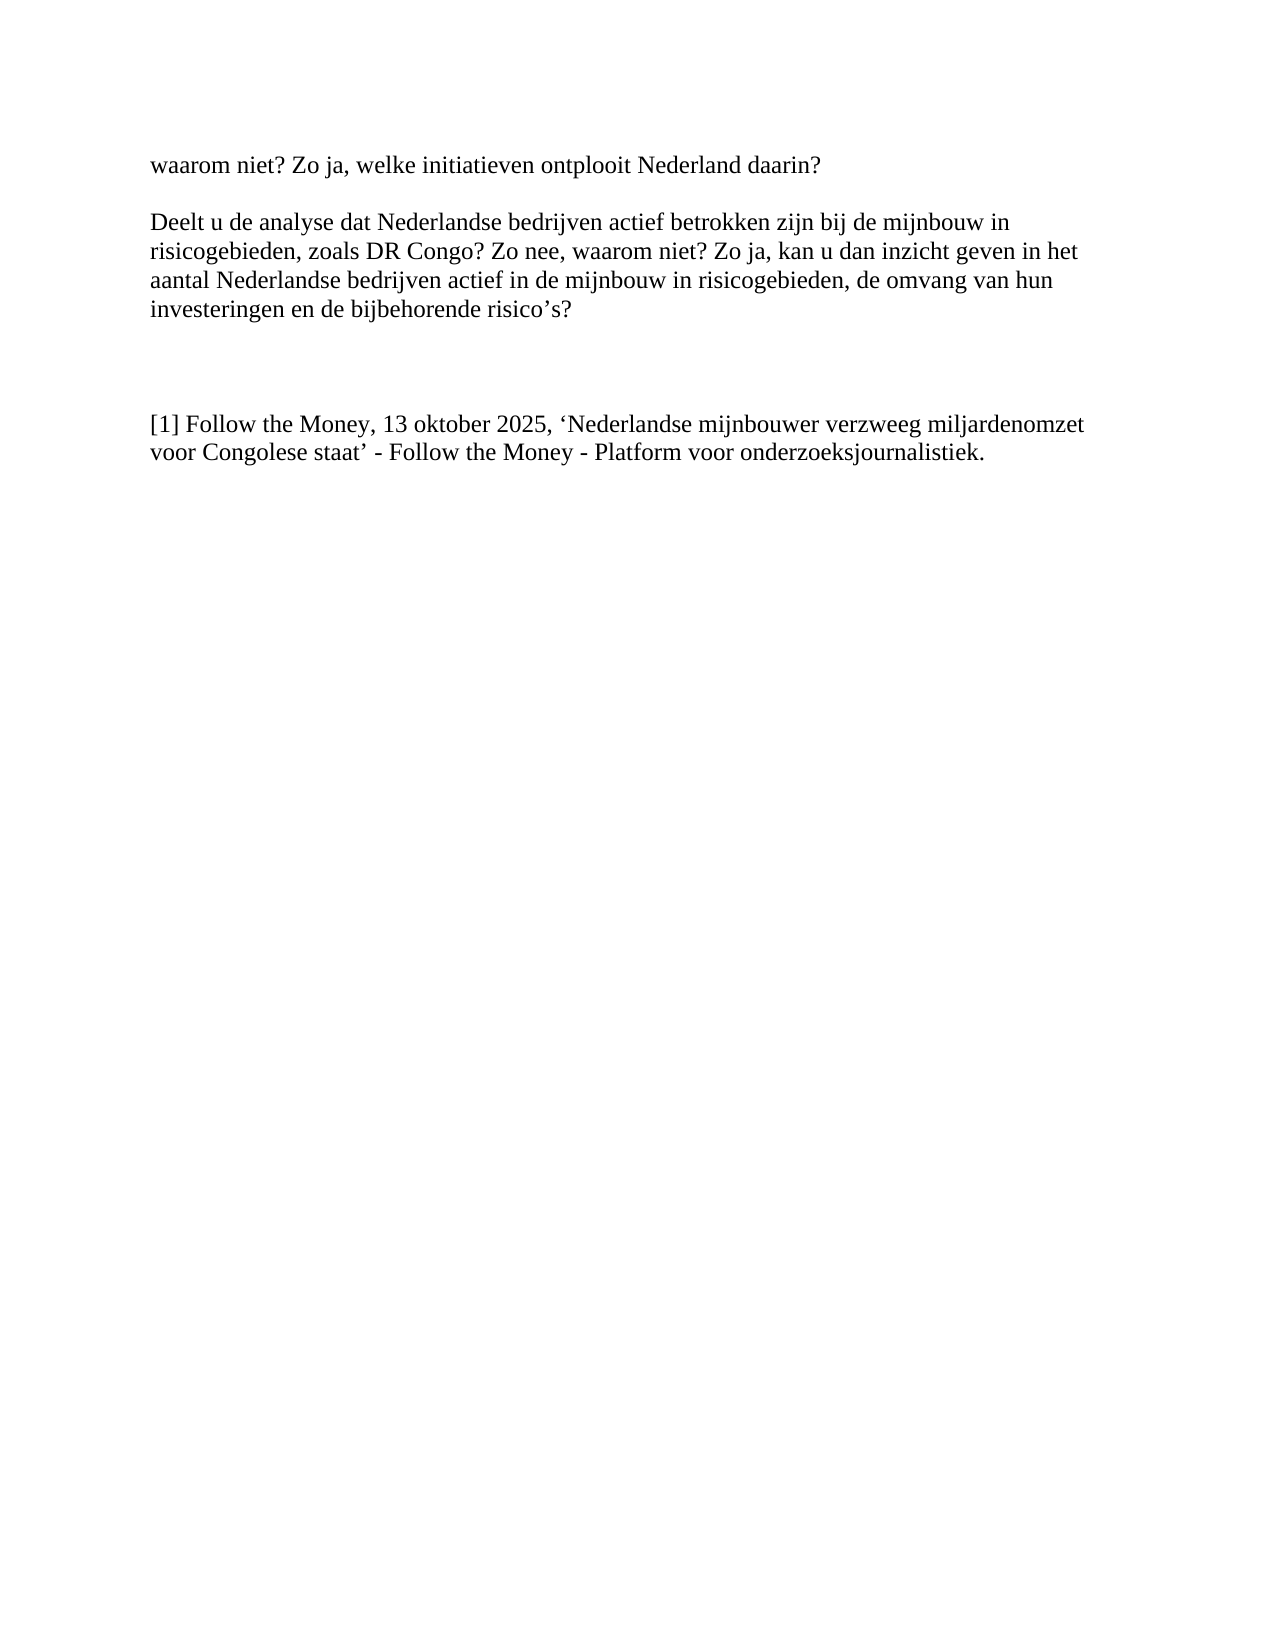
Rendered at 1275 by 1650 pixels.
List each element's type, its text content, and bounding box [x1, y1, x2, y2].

text [1] Follow the Money, 13 oktober 2025, ‘Nederlandse mijnbouwer verzweeg miljardenomzet voor Congolese staat’ - Follow the Money - Platform voor onderzoeksjournalistiek. [150, 409, 1125, 495]
